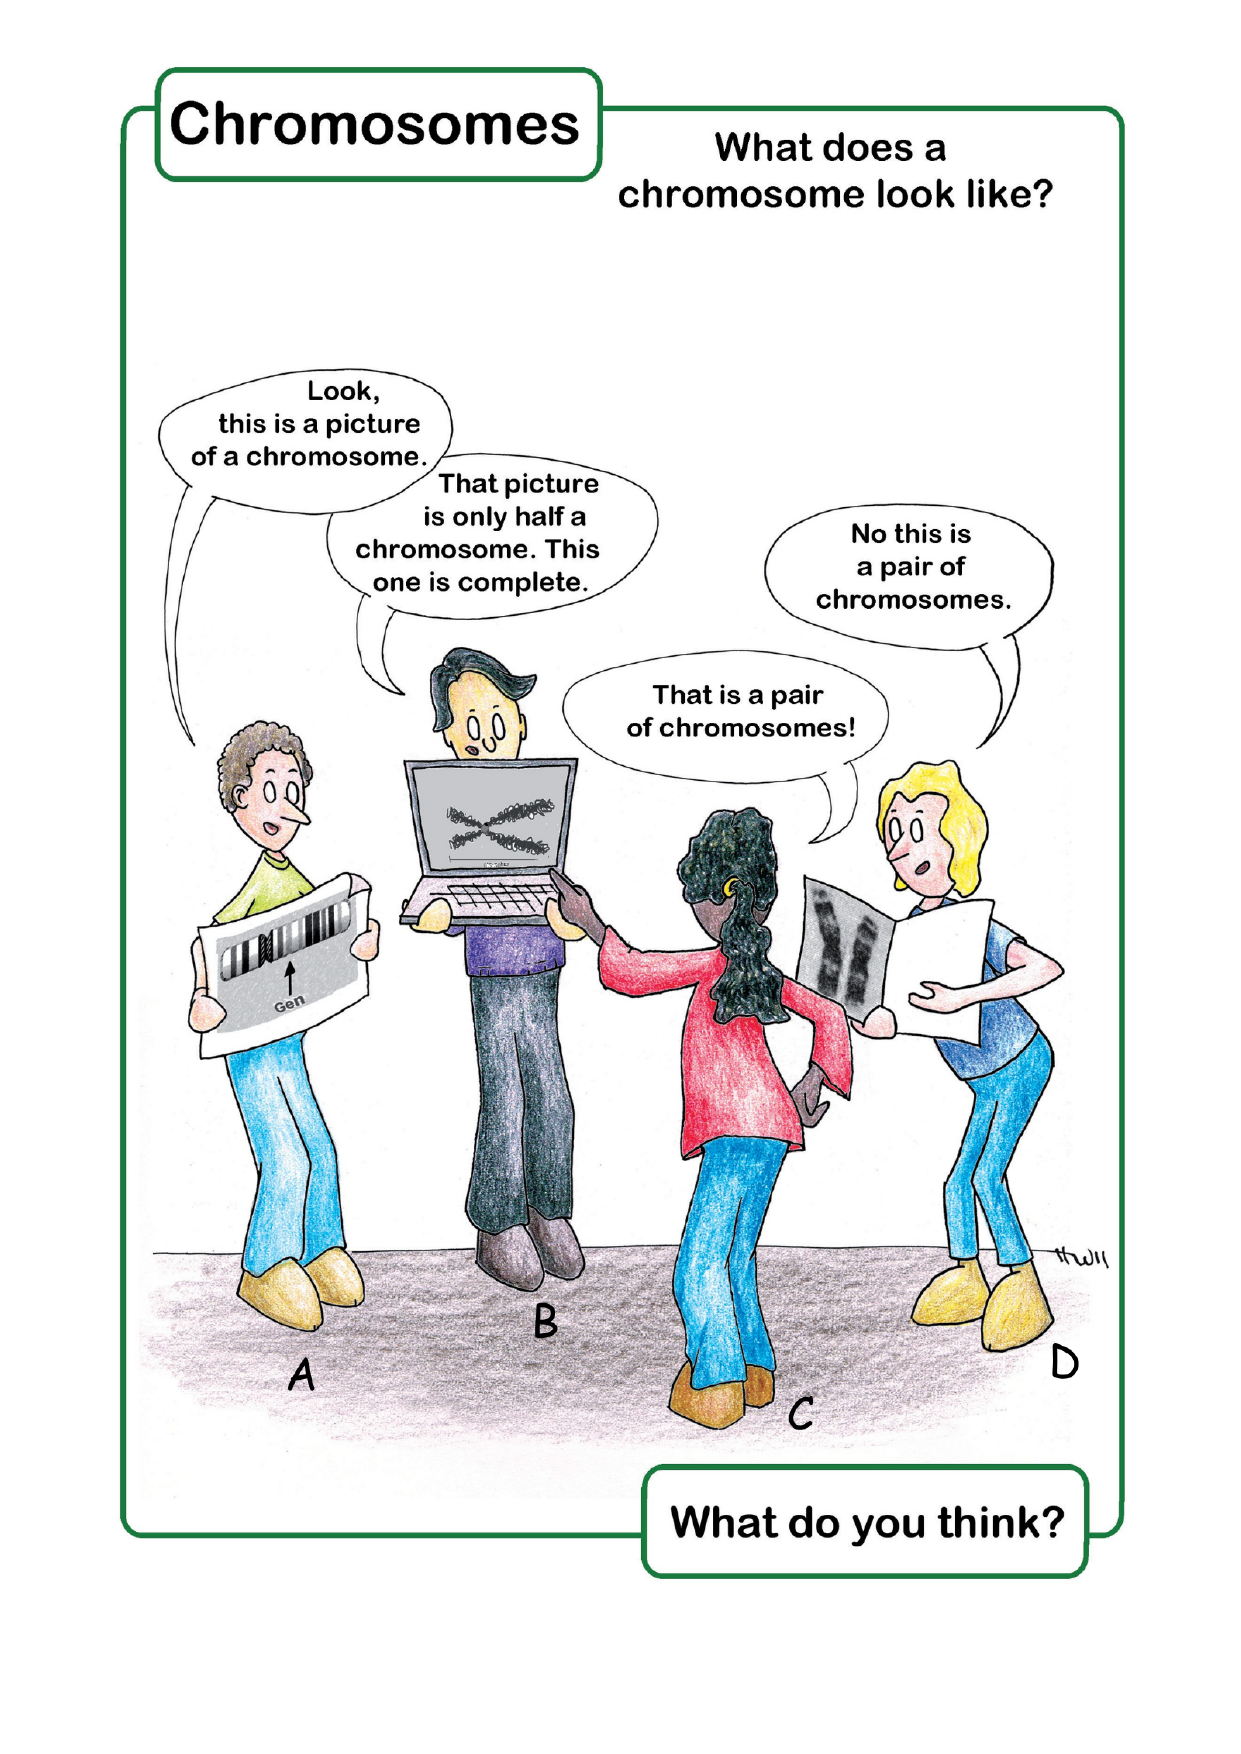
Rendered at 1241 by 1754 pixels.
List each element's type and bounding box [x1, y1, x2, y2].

picture [68, 48, 1171, 1596]
